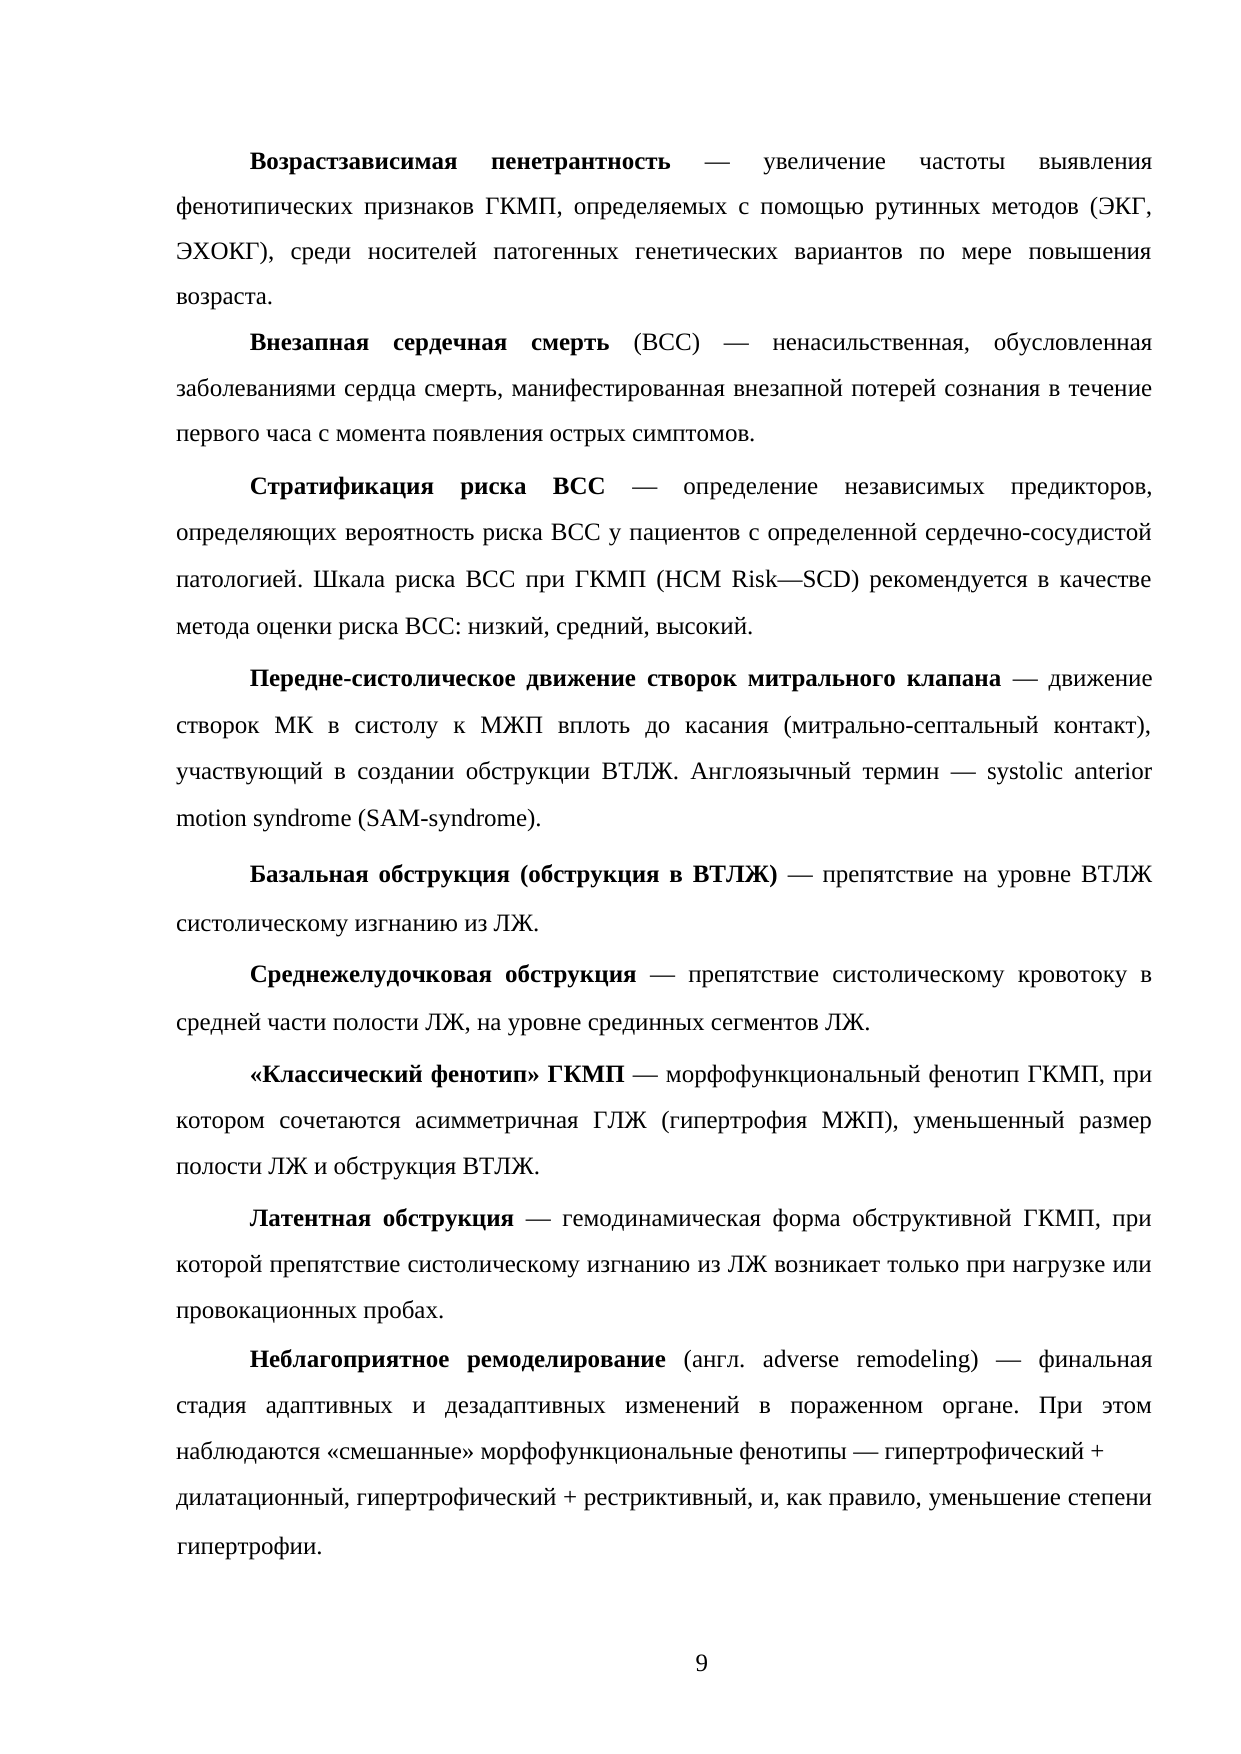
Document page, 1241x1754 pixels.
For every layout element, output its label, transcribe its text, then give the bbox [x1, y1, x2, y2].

text Передне-систолическое движение створок митрального клапана — движение створок МК в систолу к МЖП вплоть до касания (митрально-септальный контакт), участвующий в создании обструкции ВТЛЖ. Англоязычный термин — systolic anterior motion syndrome (SAM-syndrome). [176, 663, 1153, 832]
text дилатационный, гипертрофический + рестриктивный, и, как правило, уменьшение степени гипертрофии. [176, 1482, 1153, 1559]
text Внезапная сердечная смерть (ВСС) — ненасильственная, обусловленная заболеваниями сердца смерть, манифестированная внезапной потерей сознания в течение первого часа с момента появления острых симптомов. [176, 327, 1153, 447]
text Латентная обструкция — гемодинамическая форма обструктивной ГКМП, при которой препятствие систолическому изгнанию из ЛЖ возникает только при нагрузке или провокационных пробах. [176, 1203, 1153, 1324]
text «Классический фенотип» ГКМП — морфофункциональный фенотип ГКМП, при котором сочетаются асимметричная ГЛЖ (гипертрофия МЖП), уменьшенный размер полости ЛЖ и обструкция ВТЛЖ. [176, 1059, 1153, 1180]
text Стратификация риска ВСС — определение независимых предикторов, определяющих вероятность риска ВСС у пациентов с определенной сердечно-сосудистой патологией. Шкала риска ВСС при ГКМП (HCM Risk—SCD) рекомендуется в качестве метода оценки риска ВСС: низкий, средний, высокий. [176, 471, 1153, 640]
text Неблагоприятное ремоделирование (англ. adverse remodeling) — финальная стадия адаптивных и дезадаптивных изменений в пораженном органе. При этом наблюдаются «смешанные» морфофункциональные фенотипы — гипертрофический + [176, 1344, 1153, 1465]
text Среднежелудочковая обструкция — препятствие систолическому кровотоку в средней части полости ЛЖ, на уровне срединных сегментов ЛЖ. [176, 959, 1153, 1036]
text Возрастзависимая пенетрантность — увеличение частоты выявления фенотипических признаков ГКМП, определяемых с помощью рутинных методов (ЭКГ, ЭХОКГ), среди носителей патогенных генетических вариантов по мере повышения возраста. [176, 146, 1153, 310]
text Базальная обструкция (обструкция в ВТЛЖ) — препятствие на уровне ВТЛЖ систолическому изгнанию из ЛЖ. [176, 859, 1153, 936]
